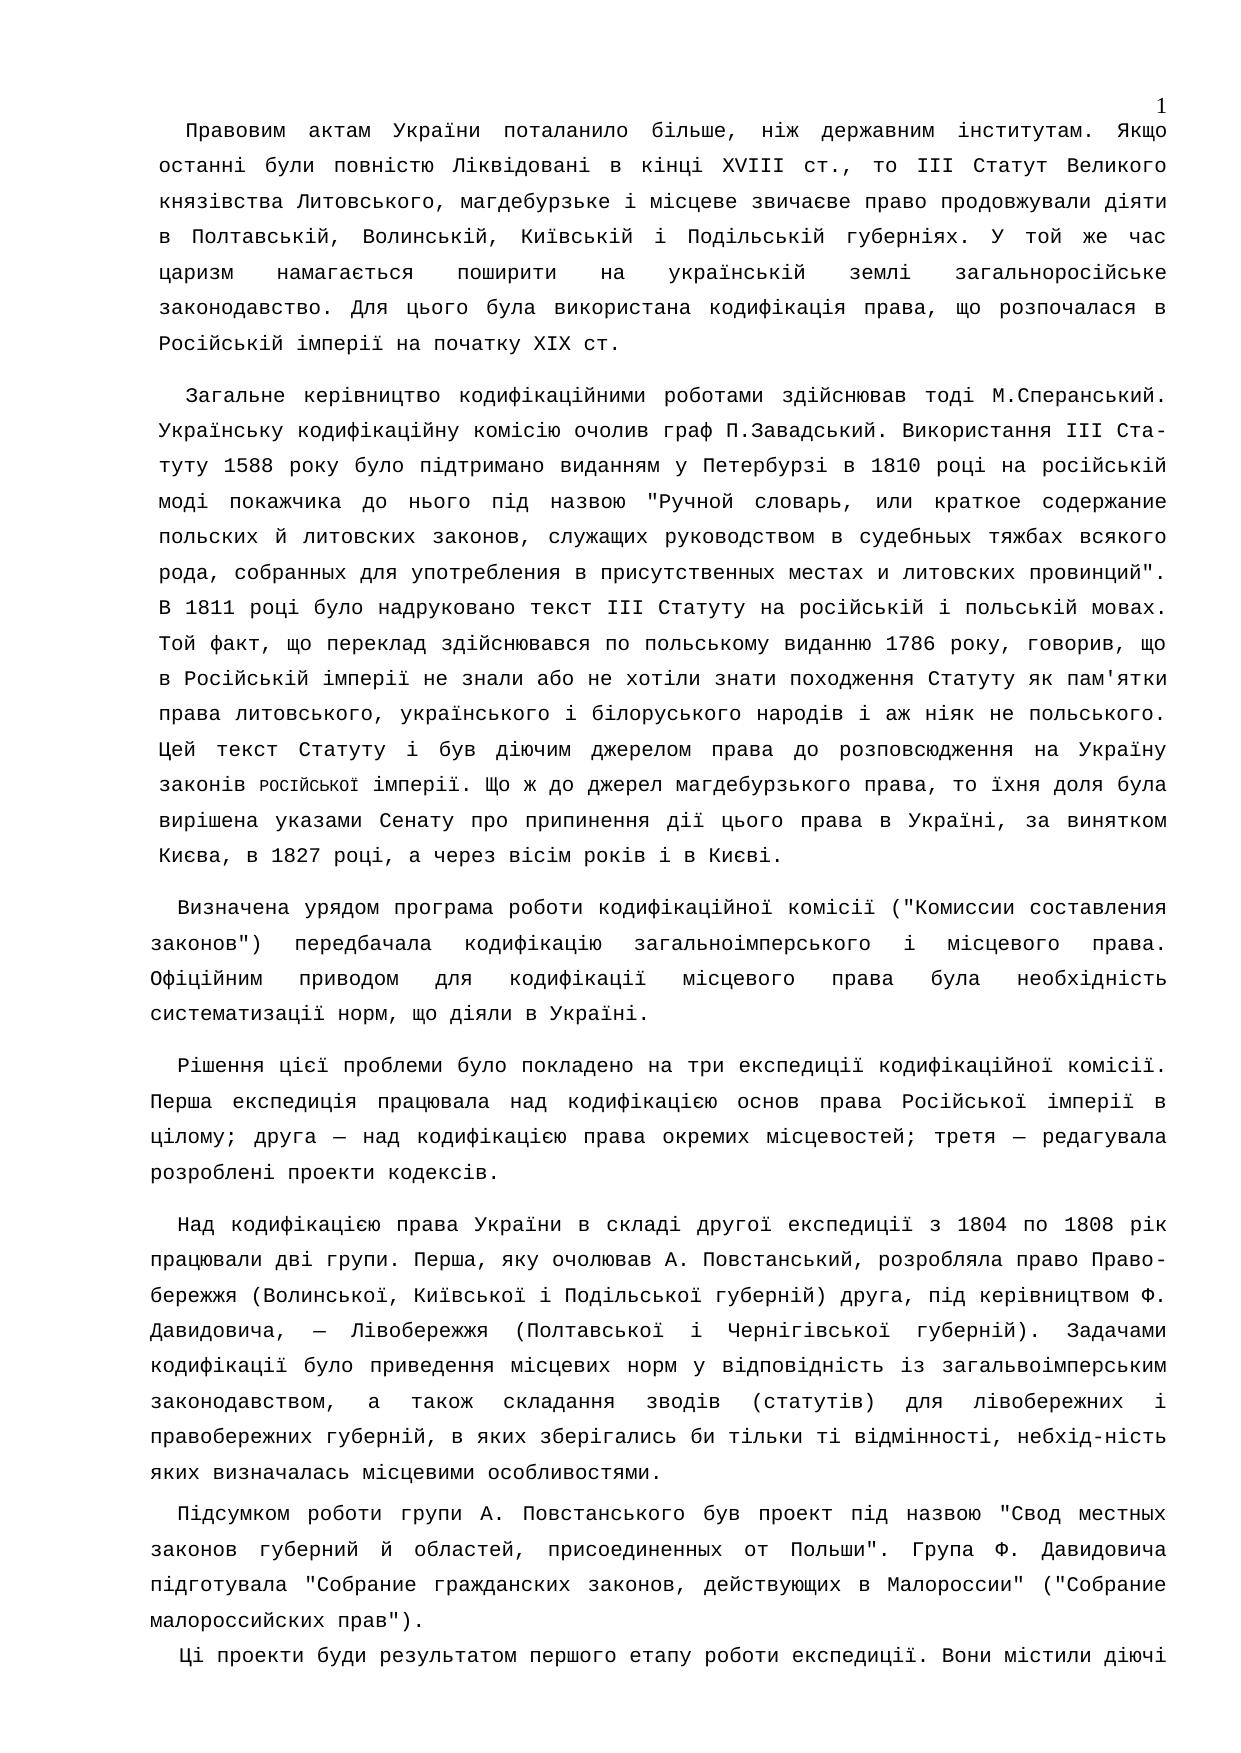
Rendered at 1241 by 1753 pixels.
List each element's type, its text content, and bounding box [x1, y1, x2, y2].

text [150, 1645, 1167, 1669]
text Підсумком роботи групи А. Повстанського був проект під назвою "Свод местных законов губерний й областей, присоединенных от Польши". Група Ф. Давидовича підготувала "Собрание гражданских законов, действующих в Малороссии" ("Собрание малороссийских прав"). [150, 1503, 1167, 1633]
text Над кодифікацією права України в складі другої експедиції з 1804 по 1808 рік працювали дві групи. Перша, яку очолював А. Повстанський, розробляла право Правобережжя (Волинської, Київської і Подільської губерній) друга, під керівництвом Ф. Давидовича, — Лівобережжя (Полтавської і Чернігівської губерній). Задачами кодифікації було приведення місцевих норм у відповідність із загальвоімперським законодавством, а також складання зводів (статутів) для лівобережних і правобережних губерній, в яких зберігались би тільки ті відмінності, небхід-ність яких визначалась місцевими особливостями. [150, 1214, 1167, 1485]
text Правовим актам України поталанило більше, ніж державним інститутам. Якщо останні були повністю Ліквідовані в кінці XVIII ст., то III Статут Великого князівства Литовського, магдебурзьке і місцеве звичаєве право продовжували діяти в Полтавській, Волинській, Київській і Подільській губерніях. У той же час царизм намагається поширити на українській землі загальноросійське законодавство. Для цього була використана кодифікація права, що розпочалася в Російській імперії на початку XIX ст. [158, 120, 1167, 356]
text Загальне керівництво кодифікаційними роботами здійснював тоді М.Сперанський. Українську кодифікаційну комісію очолив граф П.Завадський. Використання III Статуту 1588 року було підтримано виданням у Петербурзі в 1810 році на російській моді покажчика до нього під назвою "Ручной словарь, или краткое содержание польских й литовских законов, служащих руководством в судебньых тяжбах всякого рода, собранных для употребления в присутственных местах и литовских провинций". В 1811 році було надруковано текст III Статуту на російській і польській мовах. Той факт, що переклад здійснювався по польському виданню 1786 року, говорив, що в Російській імперії не знали або не хотіли знати походження Статуту як пам'ятки права литовського, українського і білоруського народів і аж ніяк не польського. Цей текст Статуту і був діючим джерелом права до розповсюдження на Україну законів російської імперії. Що ж до джерел магдебурзького права, то їхня доля була вирішена указами Сенату про припинення дії цього права в Україні, за винятком Києва, в 1827 році, а через вісім років і в Києві. [158, 385, 1167, 869]
text Рішення цієї проблеми було покладено на три експедиції кодифікаційної комісії. Перша експедиція працювала над кодифікацією основ права Російської імперії в цілому; друга — над кодифікацією права окремих місцевостей; третя — редагувала розроблені проекти кодексів. [150, 1056, 1167, 1185]
text Визначена урядом програма роботи кодифікаційної комісії ("Комиссии составления законов") передбачала кодифікацію загальноімперського і місцевого права. Офіційним приводом для кодифікації місцевого права була необхідність систематизації норм, що діяли в Україні. [150, 897, 1167, 1027]
